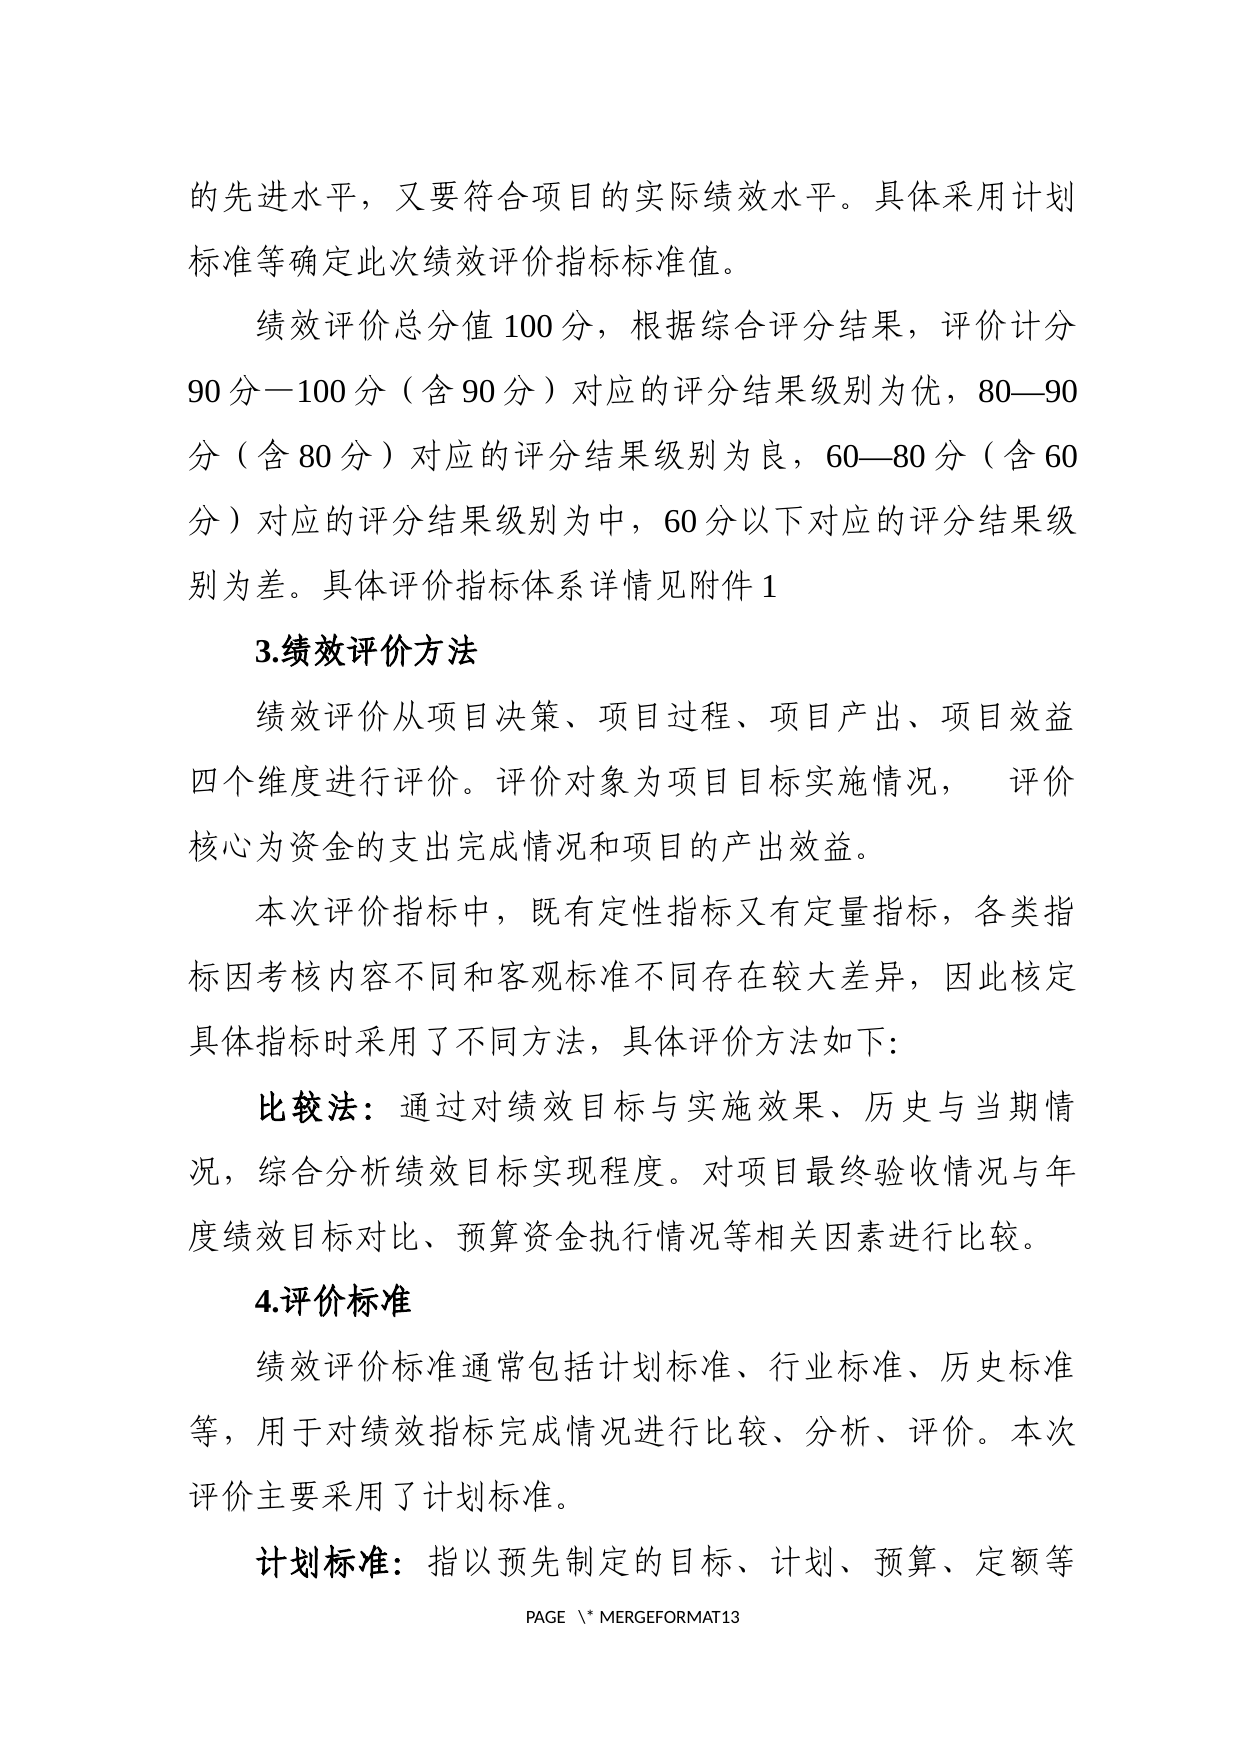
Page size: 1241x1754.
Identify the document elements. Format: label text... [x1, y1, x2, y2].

text 比较法：通过对绩效目标与实施效果、历史与当期情况，综合分析绩效目标实现程度。对项目最终验收情况与年度绩效目标对比、预算资金执行情况等相关因素进行比较。 [187, 1072, 1078, 1267]
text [187, 1527, 1078, 1592]
text 本次评价指标中，既有定性指标又有定量指标，各类指标因考核内容不同和客观标准不同存在较大差异，因此核定具体指标时采用了不同方法，具体评价方法如下： [187, 877, 1078, 1072]
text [187, 162, 1078, 292]
text 绩效评价总分值100分，根据综合评分结果，评价计分90分—100分（含90分）对应的评分结果级别为优，80—90分（含80分）对应的评分结果级别为良，60—80分（含60分）对应的评分结果级别为中，60分以下对应的评分结果级别为差。具体评价指标体系详情见附件1 [187, 292, 1078, 617]
text 绩效评价标准通常包括计划标准、行业标准、历史标准等，用于对绩效指标完成情况进行比较、分析、评价。本次评价主要采用了计划标准。 [187, 1332, 1078, 1527]
text 4.评价标准 [187, 1267, 1078, 1332]
title 3.绩效评价方法 [187, 617, 1078, 682]
text 绩效评价从项目决策、项目过程、项目产出、项目效益四个维度进行评价。评价对象为项目目标实施情况， 评价核心为资金的支出完成情况和项目的产出效益。 [187, 682, 1078, 877]
